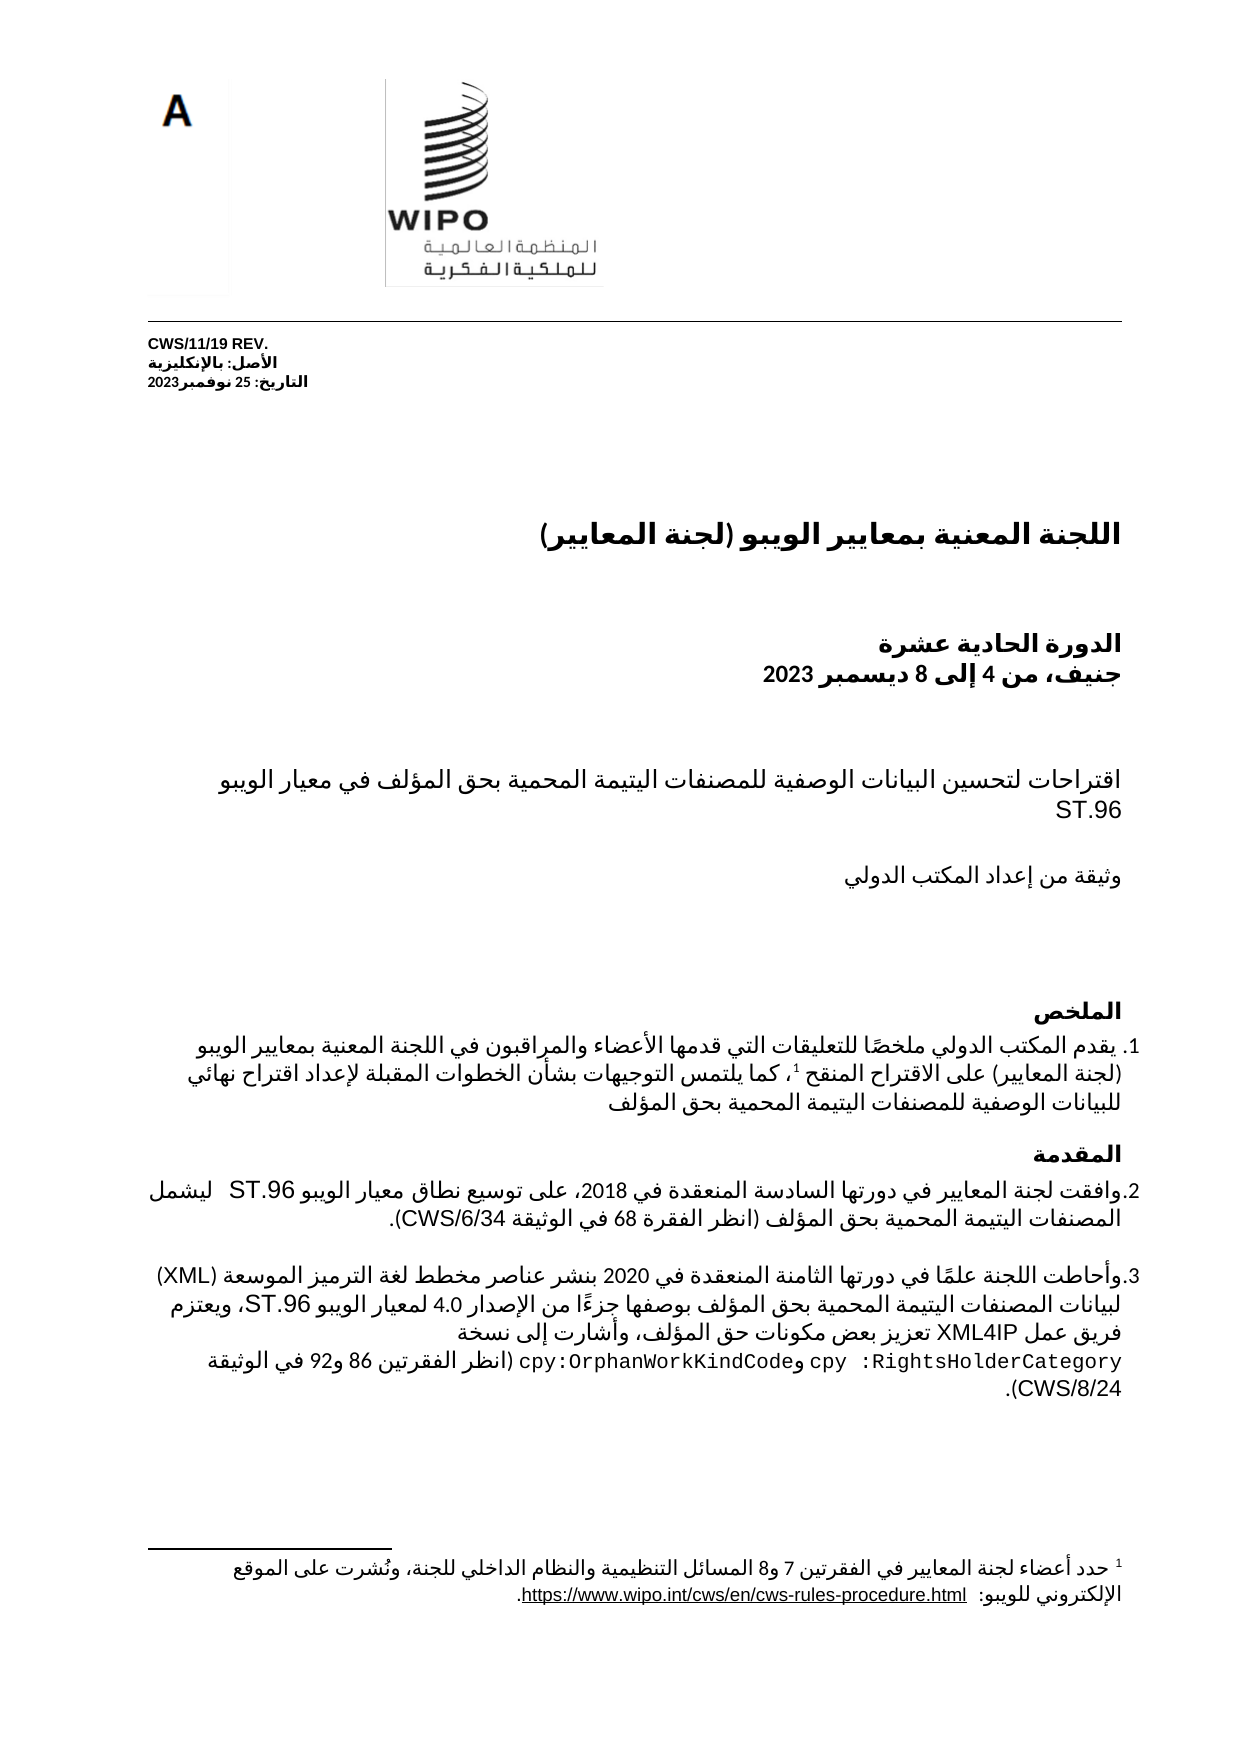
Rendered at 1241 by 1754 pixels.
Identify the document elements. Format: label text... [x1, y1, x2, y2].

subtitle اللجنة المعنية بمعايير الويبو (لجنة المعايير) [148, 516, 1122, 578]
list يقدم المكتب الدولي ملخصًا للتعليقات التي قدمها الأعضاء والمراقبون في اللجنة المعنية بمعايير الويبو (لجنة المعايير) على الاقتراح المنقح ، كما يلتمس التوجيهات بشأن الخطوات المقبلة لإعداد اقتراح نهائي للبيانات الوصفية للمصنفات اليتيمة المحمية بحق المؤلف [148, 1032, 1122, 1116]
text CWS/11/19 REV. [148, 335, 1122, 353]
list وافقت لجنة المعايير في دورتها السادسة المنعقدة في 2018، على توسيع نطاق معيار الويبو ST.96 ليشمل المصنفات اليتيمة المحمية بحق المؤلف (انظر الفقرة 68 في الوثيقة CWS/6/34). [148, 1175, 1122, 1232]
list وأحاطت اللجنة علمًا في دورتها الثامنة المنعقدة في 2020 بنشر عناصر مخطط لغة الترميز الموسعة (XML) لبيانات المصنفات اليتيمة المحمية بحق المؤلف بوصفها جزءًا من الإصدار 4.0 لمعيار الويبو ST.96، ويعتزم فريق عمل XML4IP تعزيز بعض مكونات حق المؤلف، وأشارت إلى نسخة cpy :RightsHolderCategory وcpy:OrphanWorkKindCode (انظر الفقرتين 86 و92 في الوثيقة CWS/8/24). [148, 1261, 1122, 1403]
subtitle المقدمة [148, 1141, 1122, 1169]
text وثيقة من إعداد المكتب الدولي [148, 861, 1122, 889]
text جنيف، من 4 إلى 8 ديسمبر 2023 [148, 659, 1122, 689]
subtitle الملخص [148, 997, 1122, 1025]
text اقتراحات لتحسين البيانات الوصفية للمصنفات اليتيمة المحمية بحق المؤلف في معيار الويبو ST.96 [148, 764, 1122, 823]
picture [147, 79, 604, 299]
text التاريخ: 25 نوفمبر2023 [148, 372, 1122, 391]
text الدورة الحادية عشرة [148, 628, 1122, 659]
text الأصل: بالإنكليزية [148, 353, 1122, 372]
